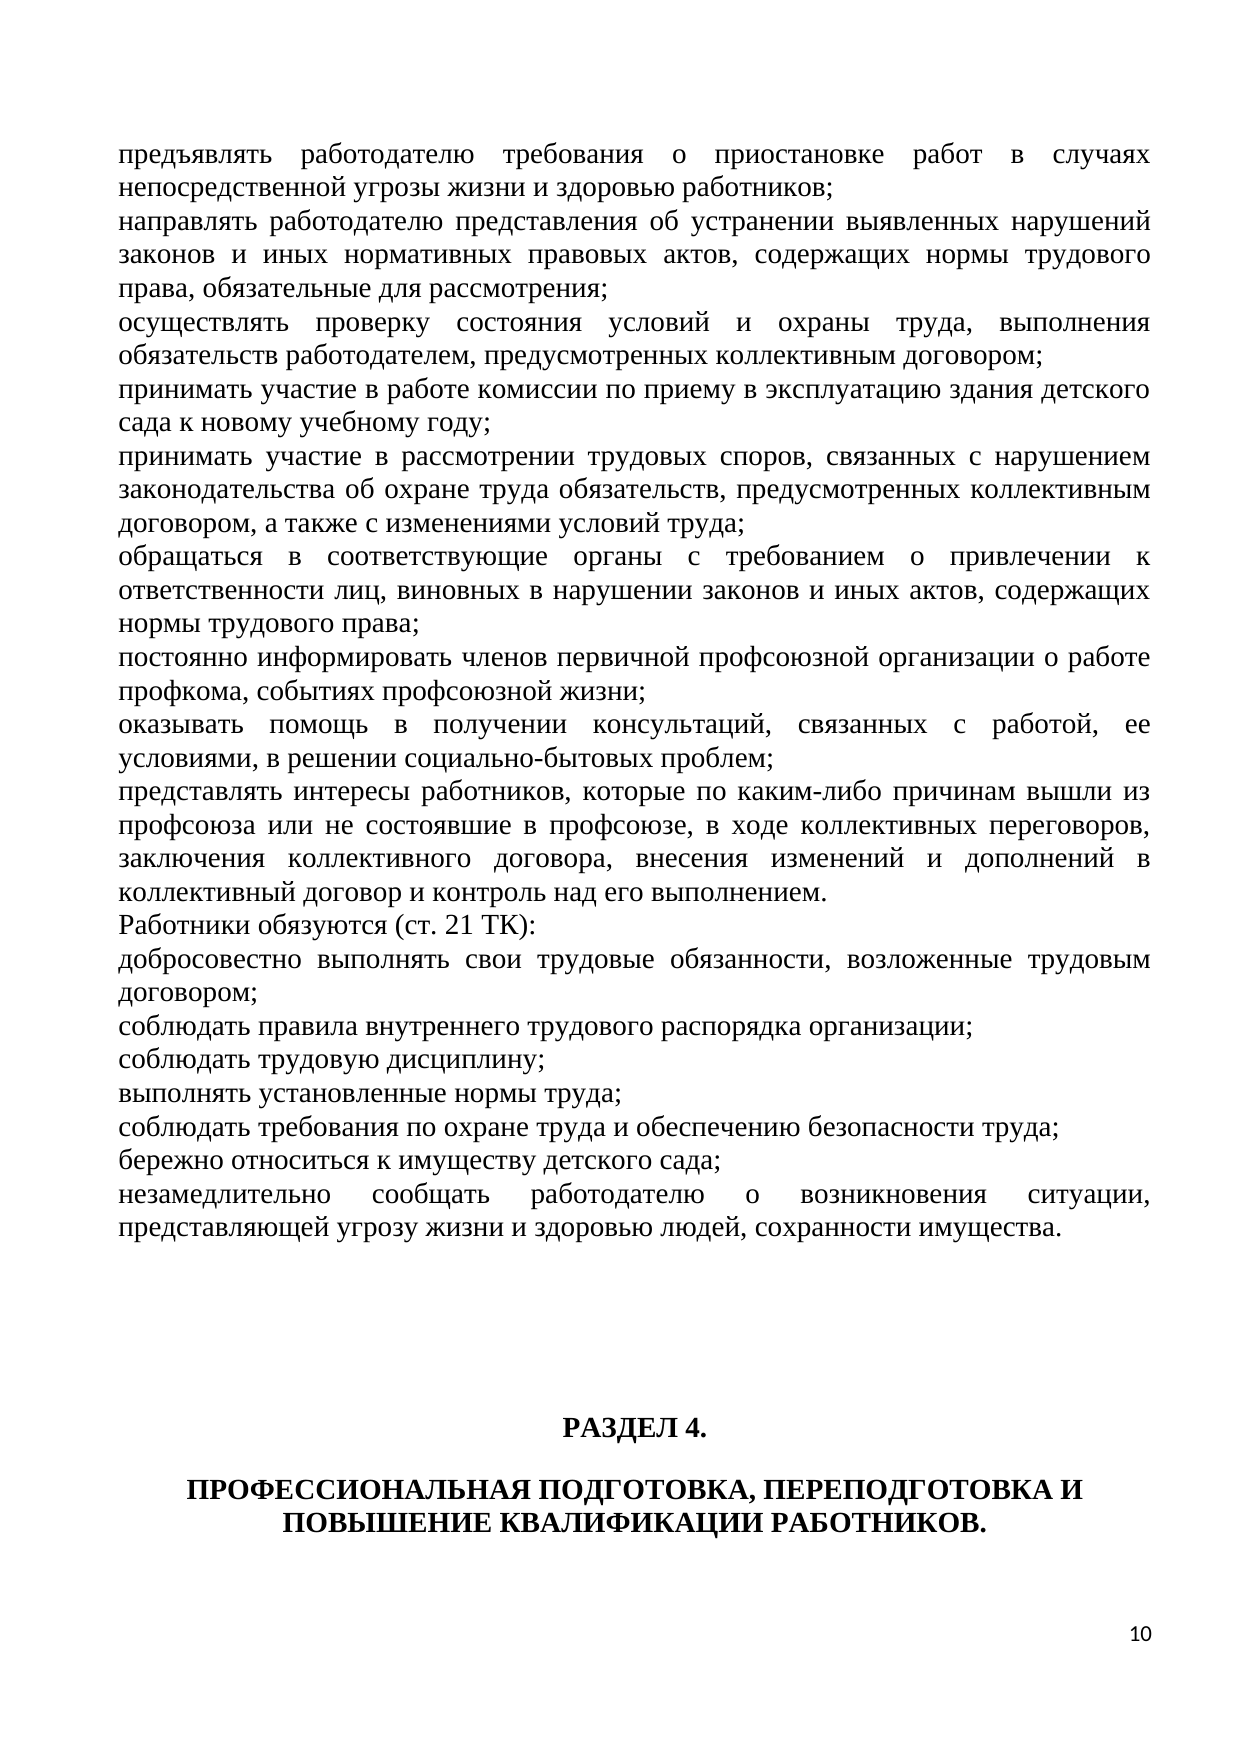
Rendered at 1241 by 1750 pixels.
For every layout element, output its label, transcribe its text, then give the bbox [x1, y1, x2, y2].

text Работники обязуются (ст. 21 ТК): [118, 907, 1152, 941]
text добросовестно выполнять свои трудовые обязанности, возложенные трудовым договором; [118, 941, 1152, 1008]
text направлять работодателю представления об устранении выявленных нарушений законов и иных нормативных правовых актов, содержащих нормы трудового права, обязательные для рассмотрения; [118, 203, 1152, 304]
text соблюдать правила внутреннего трудового распорядка организации; [118, 1008, 1152, 1042]
text оказывать помощь в получении консультаций, связанных с работой, ее условиями, в решении социально-бытовых проблем; [118, 706, 1152, 773]
text соблюдать трудовую дисциплину; [118, 1042, 1152, 1075]
text представлять интересы работников, которые по каким-либо причинам вышли из профсоюза или не состоявшие в профсоюзе, в ходе коллективных переговоров, заключения коллективного договора, внесения изменений и дополнений в коллективный договор и контроль над его выполнением. [118, 773, 1152, 907]
text принимать участие в рассмотрении трудовых споров, связанных с нарушением законодательства об охране труда обязательств, предусмотренных коллективным договором, а также с изменениями условий труда; [118, 438, 1152, 538]
list ПРОФЕССИОНАЛЬНАЯ ПОДГОТОВКА, ПЕРЕПОДГОТОВКА И ПОВЫШЕНИЕ КВАЛИФИКАЦИИ РАБОТНИКОВ. [118, 1444, 1152, 1539]
text осуществлять проверку состояния условий и охраны труда, выполнения обязательств работодателем, предусмотренных коллективным договором; [118, 304, 1152, 371]
text обращаться в соответствующие органы с требованием о привлечении к ответственности лиц, виновных в нарушении законов и иных актов, содержащих нормы трудового права; [118, 538, 1152, 639]
text постоянно информировать членов первичной профсоюзной организации о работе профкома, событиях профсоюзной жизни; [118, 639, 1152, 706]
text бережно относиться к имуществу детского сада; [118, 1142, 1152, 1176]
text незамедлительно сообщать работодателю о возникновения ситуации, представляющей угрозу жизни и здоровью людей, сохранности имущества. [118, 1176, 1152, 1243]
text предъявлять работодателю требования о приостановке работ в случаях непосредственной угрозы жизни и здоровью работников; [118, 136, 1152, 203]
text соблюдать требования по охране труда и обеспечению безопасности труда; [118, 1109, 1152, 1142]
text принимать участие в работе комиссии по приему в эксплуатацию здания детского сада к новому учебному году; [118, 371, 1152, 438]
list РАЗДЕЛ 4. [118, 1411, 1152, 1444]
text выполнять установленные нормы труда; [118, 1075, 1152, 1109]
